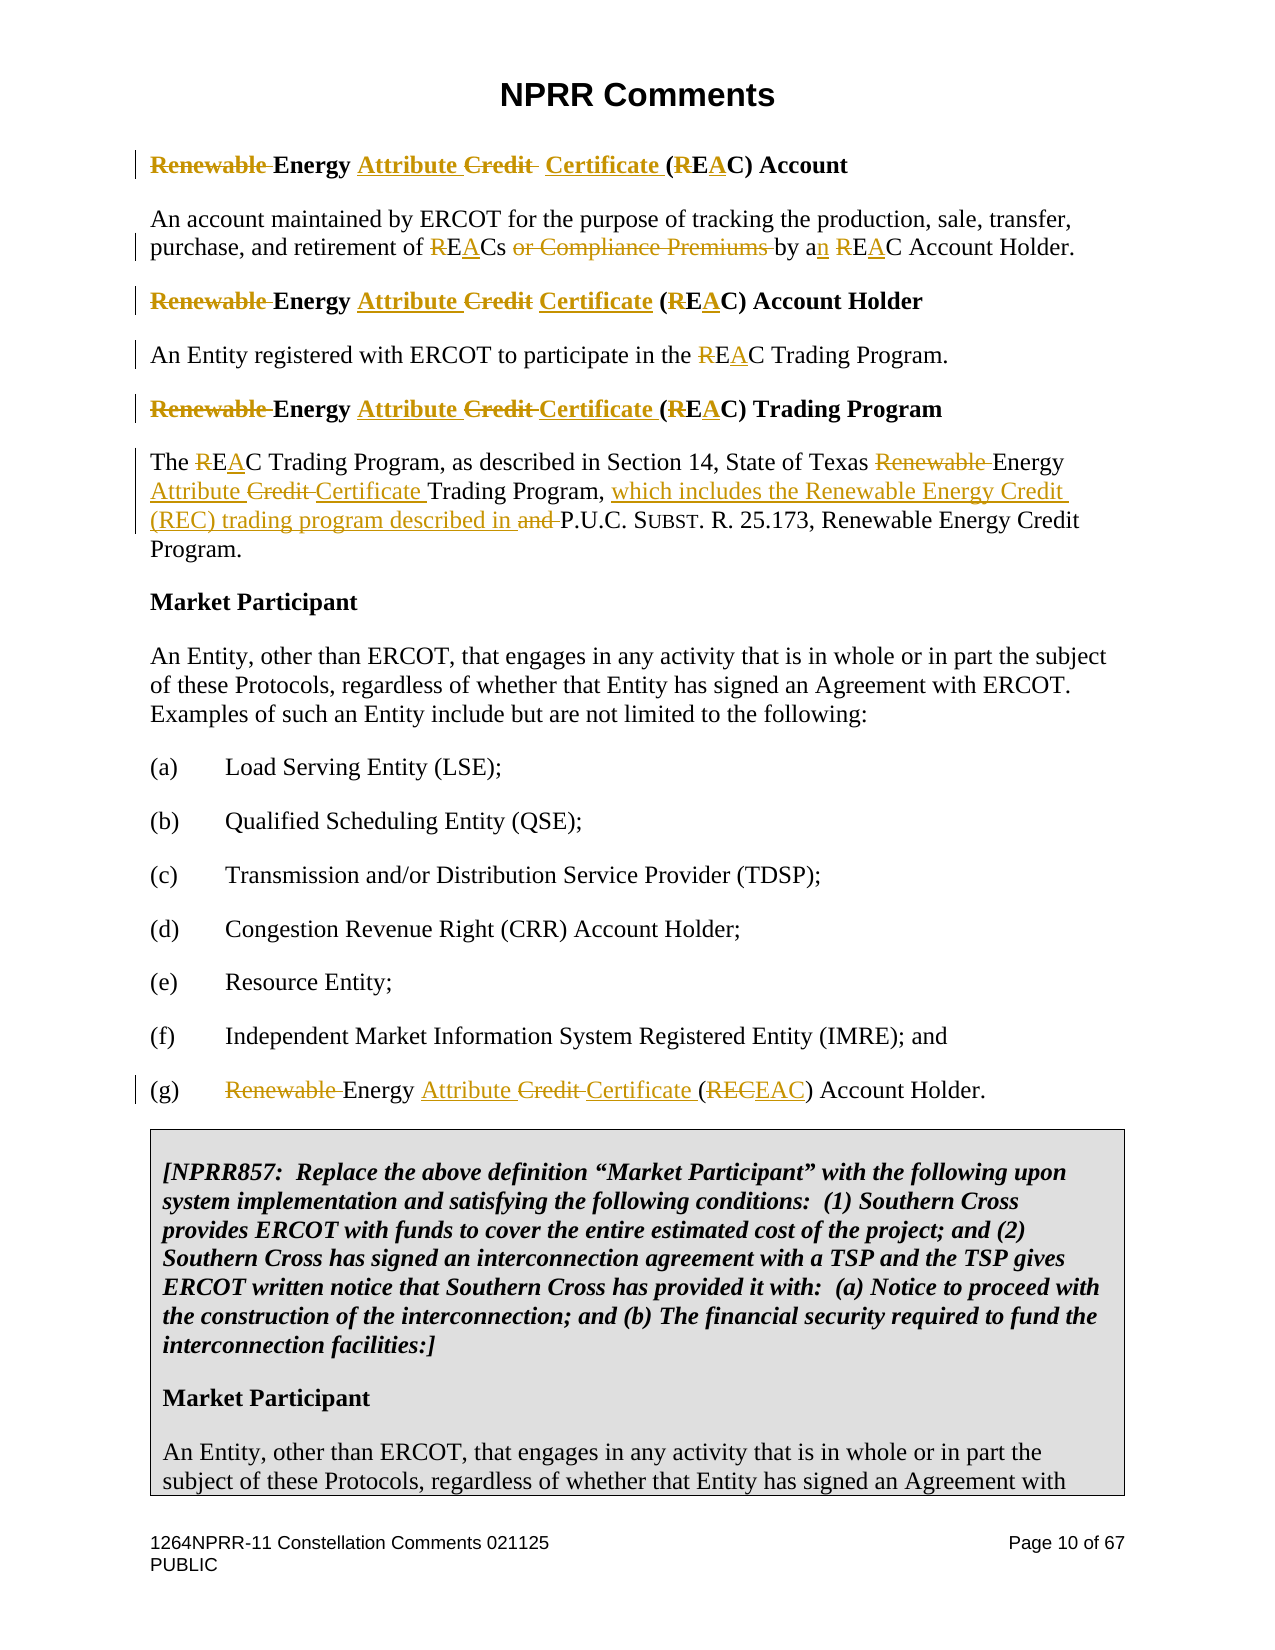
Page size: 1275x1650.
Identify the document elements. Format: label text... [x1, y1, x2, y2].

text Energy (EC) Trading Program [150, 394, 1125, 422]
text An account maintained by ERCOT for the purpose of tracking the production, sale, transfer, purchase, and retirement of ECs by a EC Account Holder. [150, 204, 1125, 261]
text Energy (EC) Account Holder [150, 286, 1125, 315]
text Market Participant [150, 587, 1125, 616]
text (c) Transmission and/or Distribution Service Provider (TDSP); [150, 860, 1125, 889]
text The EC Trading Program, as described in Section 14, State of Texas Energy Trading Program, P.U.C. Subst. R. 25.173, Renewable Energy Credit Program. [150, 447, 1125, 562]
text (g) Energy () Account Holder. [150, 1075, 1125, 1104]
text (d) Congestion Revenue Right (CRR) Account Holder; [150, 914, 1125, 942]
text Energy (EC) Account [150, 150, 1125, 179]
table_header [151, 1130, 1124, 1495]
text (f) Independent Market Information System Registered Entity (IMRE); and [150, 1021, 1125, 1050]
text (e) Resource Entity; [150, 967, 1125, 996]
text (b) Qualified Scheduling Entity (QSE); [150, 806, 1125, 835]
text (a) Load Serving Entity (LSE); [150, 752, 1125, 781]
text An Entity registered with ERCOT to participate in the EC Trading Program. [150, 340, 1125, 369]
text An Entity, other than ERCOT, that engages in any activity that is in whole or in part the subject of these Protocols, regardless of whether that Entity has signed an Agreement with ERCOT. Examples of such an Entity include but are not limited to the following: [150, 641, 1125, 727]
